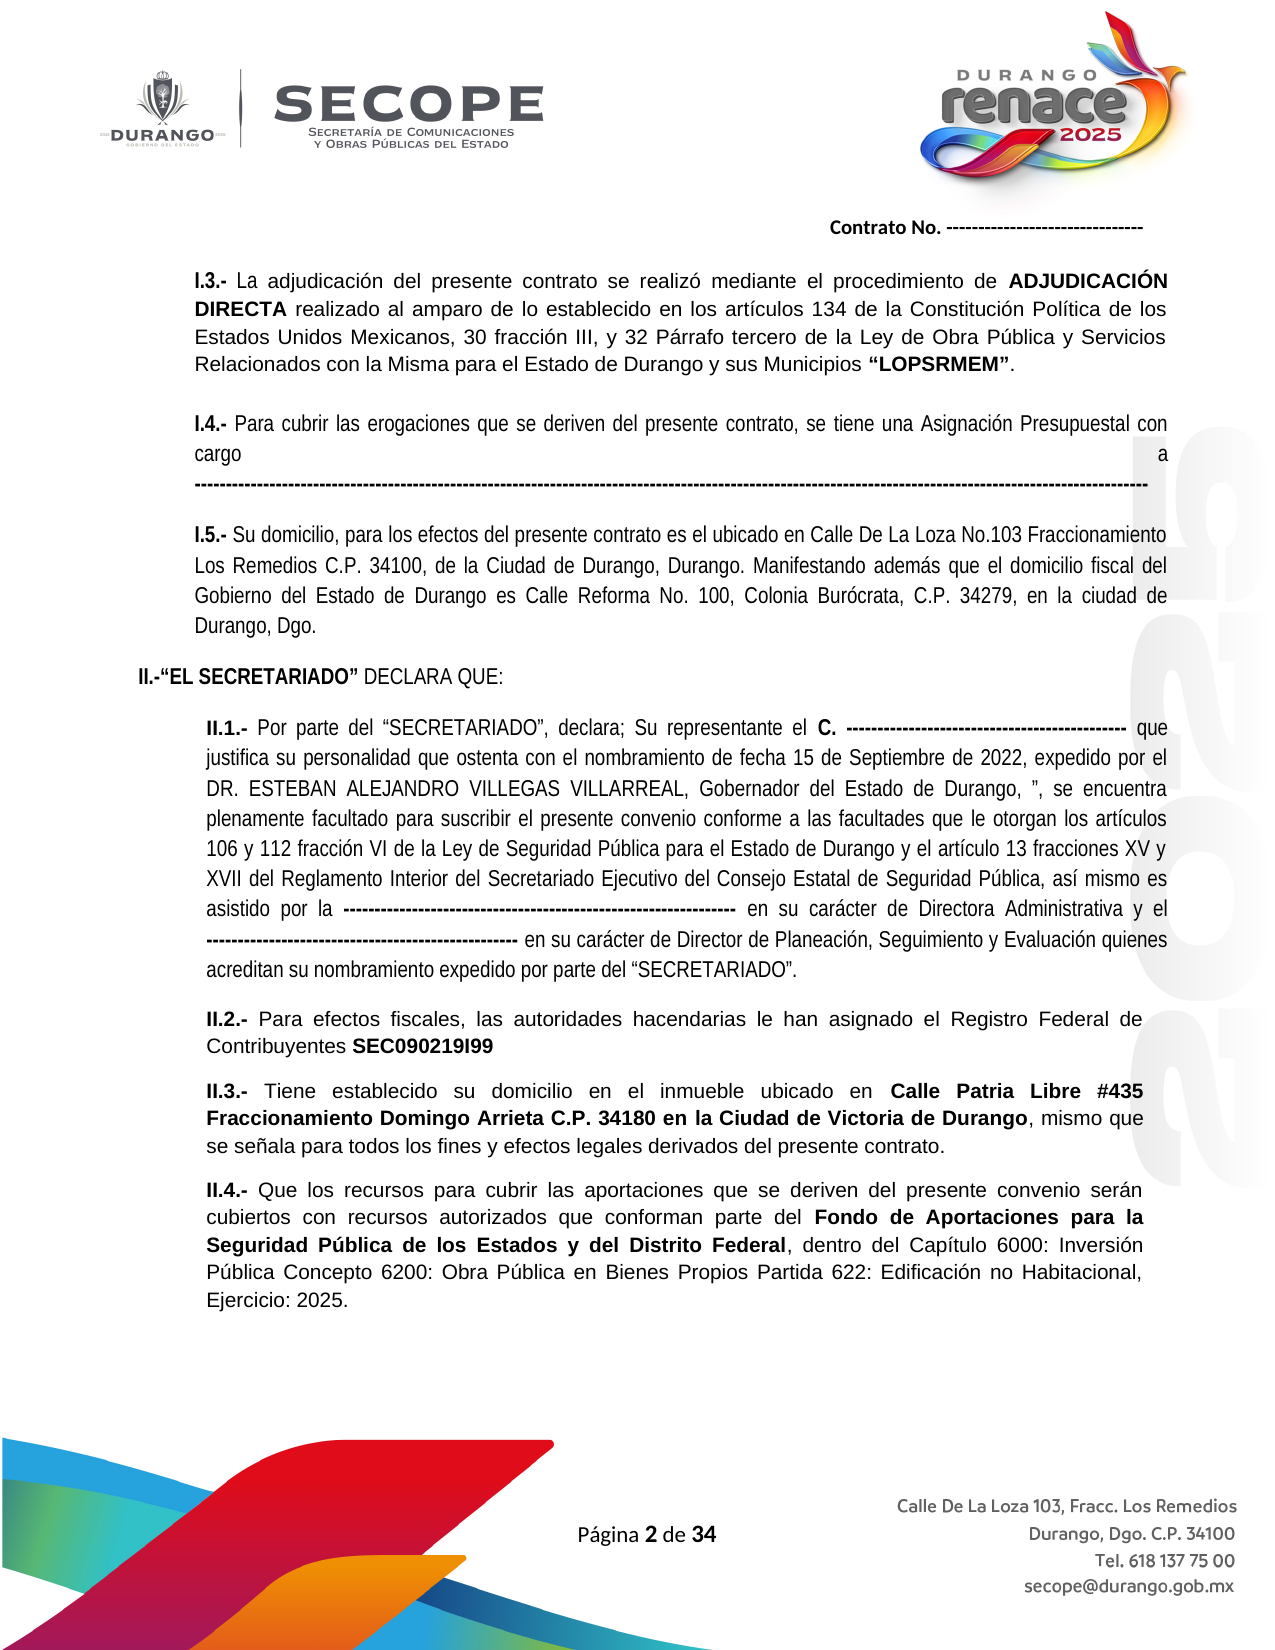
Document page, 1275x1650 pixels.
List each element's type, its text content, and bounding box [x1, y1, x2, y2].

text I.5.- Su domicilio, para los efectos del presente contrato es el ubicado en Calle De La Loza No.103 Fraccionamiento Los Remedios C.P. 34100, de la Ciudad de Durango, Durango. Manifestando además que el domicilio fiscal del Gobierno del Estado de Durango es Calle Reforma No. 100, Colonia Burócrata, C.P. 34279, en la ciudad de Durango, Dgo. [194, 521, 1168, 638]
text II.2.- Para efectos fiscales, las autoridades hacendarias le han asignado el Registro Federal de Contribuyentes SEC090219I99 [206, 1007, 1144, 1058]
text I.4.- Para cubrir las erogaciones que se deriven del presente contrato, se tiene una Asignación Presupuestal con cargo a --------------------------------------------------------------------------------------------------------------------------------------------------------- [194, 410, 1168, 497]
text I.3.- La adjudicación del presente contrato se realizó mediante el procedimiento de ADJUDICACIÓN DIRECTA realizado al amparo de lo establecido en los artículos 134 de la Constitución Política de los Estados Unidos Mexicanos, 30 fracción III, y 32 Párrafo tercero de la Ley de Obra Pública y Servicios Relacionados con la Misma para el Estado de Durango y sus Municipios “LOPSRMEM”. [194, 267, 1168, 376]
text II.-“EL SECRETARIADO” DECLARA QUE: [138, 663, 1168, 689]
text II.3.- Tiene establecido su domicilio en el inmueble ubicado en Calle Patria Libre #435 Fraccionamiento Domingo Arrieta C.P. 34180 en la Ciudad de Victoria de Durango, mismo que se señala para todos los fines y efectos legales derivados del presente contrato. [206, 1078, 1144, 1157]
picture [2, 10, 1271, 1650]
text II.1.- Por parte del “SECRETARIADO”, declara; Su representante el C. --------------------------------------------- que justifica su personalidad que ostenta con el nombramiento de fecha 15 de Septiembre de 2022, expedido por el DR. ESTEBAN ALEJANDRO VILLEGAS VILLARREAL, Gobernador del Estado de Durango, ”, se encuentra plenamente facultado para suscribir el presente convenio conforme a las facultades que le otorgan los artículos 106 y 112 fracción VI de la Ley de Seguridad Pública para el Estado de Durango y el artículo 13 fracciones XV y XVII del Reglamento Interior del Secretariado Ejecutivo del Consejo Estatal de Seguridad Pública, así mismo es asistido por la --------------------------------------------------------------- en su carácter de Directora Administrativa y el -------------------------------------------------- en su carácter de Director de Planeación, Seguimiento y Evaluación quienes acreditan su nombramiento expedido por parte del “SECRETARIADO”. [206, 714, 1168, 982]
text II.4.- Que los recursos para cubrir las aportaciones que se deriven del presente convenio serán cubiertos con recursos autorizados que conforman parte del Fondo de Aportaciones para la Seguridad Pública de los Estados y del Distrito Federal, dentro del Capítulo 6000: Inversión Pública Concepto 6200: Obra Pública en Bienes Propios Partida 622: Edificación no Habitacional, Ejercicio: 2025. [206, 1178, 1144, 1312]
